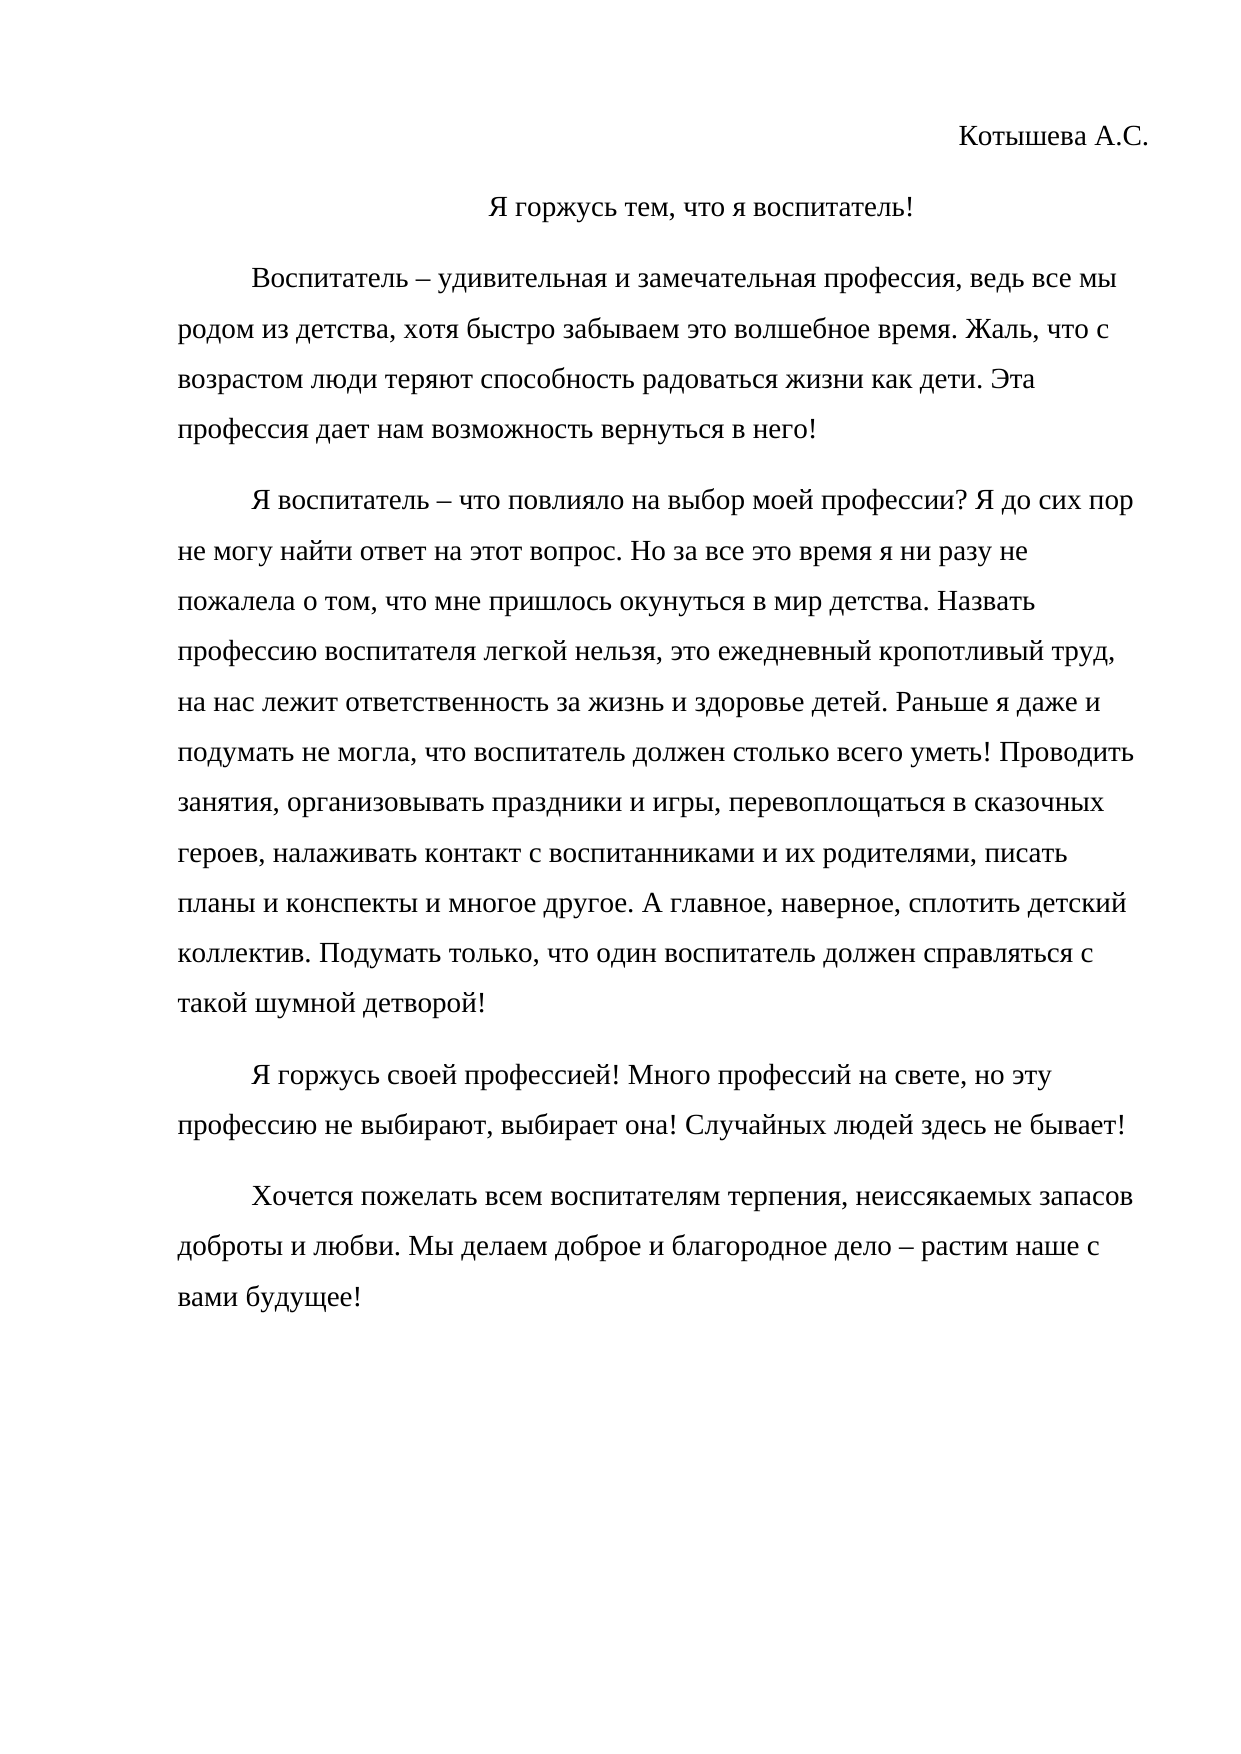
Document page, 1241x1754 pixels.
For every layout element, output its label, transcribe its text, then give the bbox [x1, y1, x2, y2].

text Котышева А.С. [177, 118, 1152, 152]
text Я воспитатель – что повлияло на выбор моей профессии? Я до сих пор не могу найти ответ на этот вопрос. Но за все это время я ни разу не пожалела о том, что мне пришлось окунуться в мир детства. Назвать профессию воспитателя легкой нельзя, это ежедневный кропотливый труд, на нас лежит ответственность за жизнь и здоровье детей. Раньше я даже и подумать не могла, что воспитатель должен столько всего уметь! Проводить занятия, организовывать праздники и игры, перевоплощаться в сказочных героев, налаживать контакт с воспитанниками и их родителями, писать планы и конспекты и многое другое. А главное, наверное, сплотить детский коллектив. Подумать только, что один воспитатель должен справляться с такой шумной детворой! [177, 482, 1152, 1019]
text Хочется пожелать всем воспитателям терпения, неиссякаемых запасов доброты и любви. Мы делаем доброе и благородное дело – растим наше с вами будущее! [177, 1178, 1152, 1312]
text Воспитатель – удивительная и замечательная профессия, ведь все мы родом из детства, хотя быстро забываем это волшебное время. Жаль, что с возрастом люди теряют способность радоваться жизни как дети. Эта профессия дает нам возможность вернуться в него! [177, 260, 1152, 445]
text Я горжусь тем, что я воспитатель! [177, 189, 1152, 223]
text Я горжусь своей профессией! Много профессий на свете, но эту профессию не выбирают, выбирает она! Случайных людей здесь не бывает! [177, 1057, 1152, 1141]
